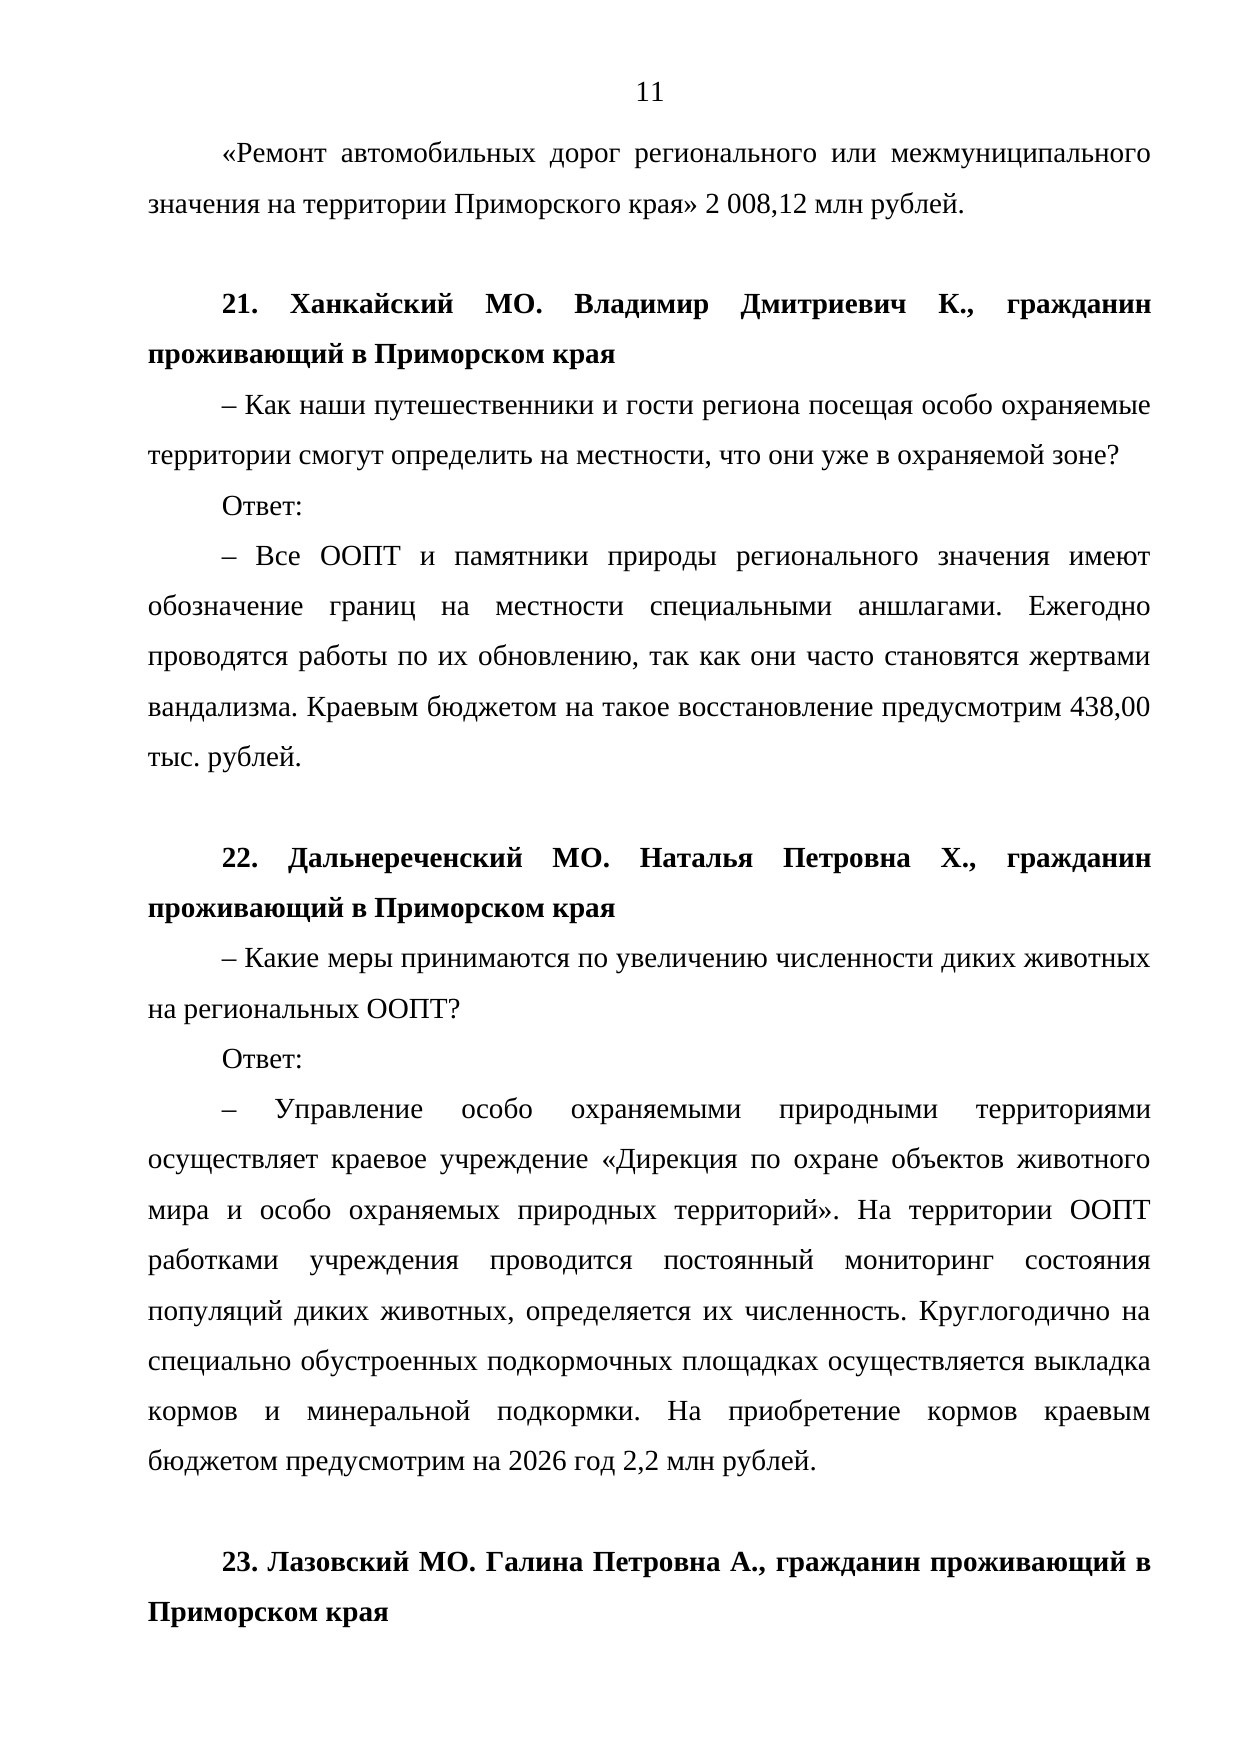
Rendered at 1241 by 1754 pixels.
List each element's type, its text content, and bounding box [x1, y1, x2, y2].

text – Как наши путешественники и гости региона посещая особо охраняемые территории смогут определить на местности, что они уже в охраняемой зоне? [148, 387, 1152, 471]
text Ответ: [148, 488, 1152, 521]
text 22. Дальнереченский МО. Наталья Петровна Х., гражданин проживающий в Приморском края [148, 840, 1152, 924]
text Ответ: [148, 1041, 1152, 1074]
text «Ремонт автомобильных дорог регионального или межмуниципального значения на территории Приморского края» 2 008,12 млн рублей. [148, 135, 1152, 219]
text – Все ООПТ и памятники природы регионального значения имеют обозначение границ на местности специальными аншлагами. Ежегодно проводятся работы по их обновлению, так как они часто становятся жертвами вандализма. Краевым бюджетом на такое восстановление предусмотрим 438,00 тыс. рублей. [148, 538, 1152, 773]
text – Управление особо охраняемыми природными территориями осуществляет краевое учреждение «Дирекция по охране объектов животного мира и особо охраняемых природных территорий». На территории ООПТ работками учреждения проводится постоянный мониторинг состояния популяций диких животных, определяется их численность. Круглогодично на специально обустроенных подкормочных площадках осуществляется выкладка кормов и минеральной подкормки. На приобретение кормов краевым бюджетом предусмотрим на 2026 год 2,2 млн рублей. [148, 1091, 1152, 1477]
text 23. Лазовский МО. Галина Петровна А., гражданин проживающий в Приморском края [148, 1544, 1152, 1628]
text – Какие меры принимаются по увеличению численности диких животных на региональных ООПТ? [148, 940, 1152, 1024]
text 21. Ханкайский МО. Владимир Дмитриевич К., гражданин проживающий в Приморском края [148, 286, 1152, 370]
